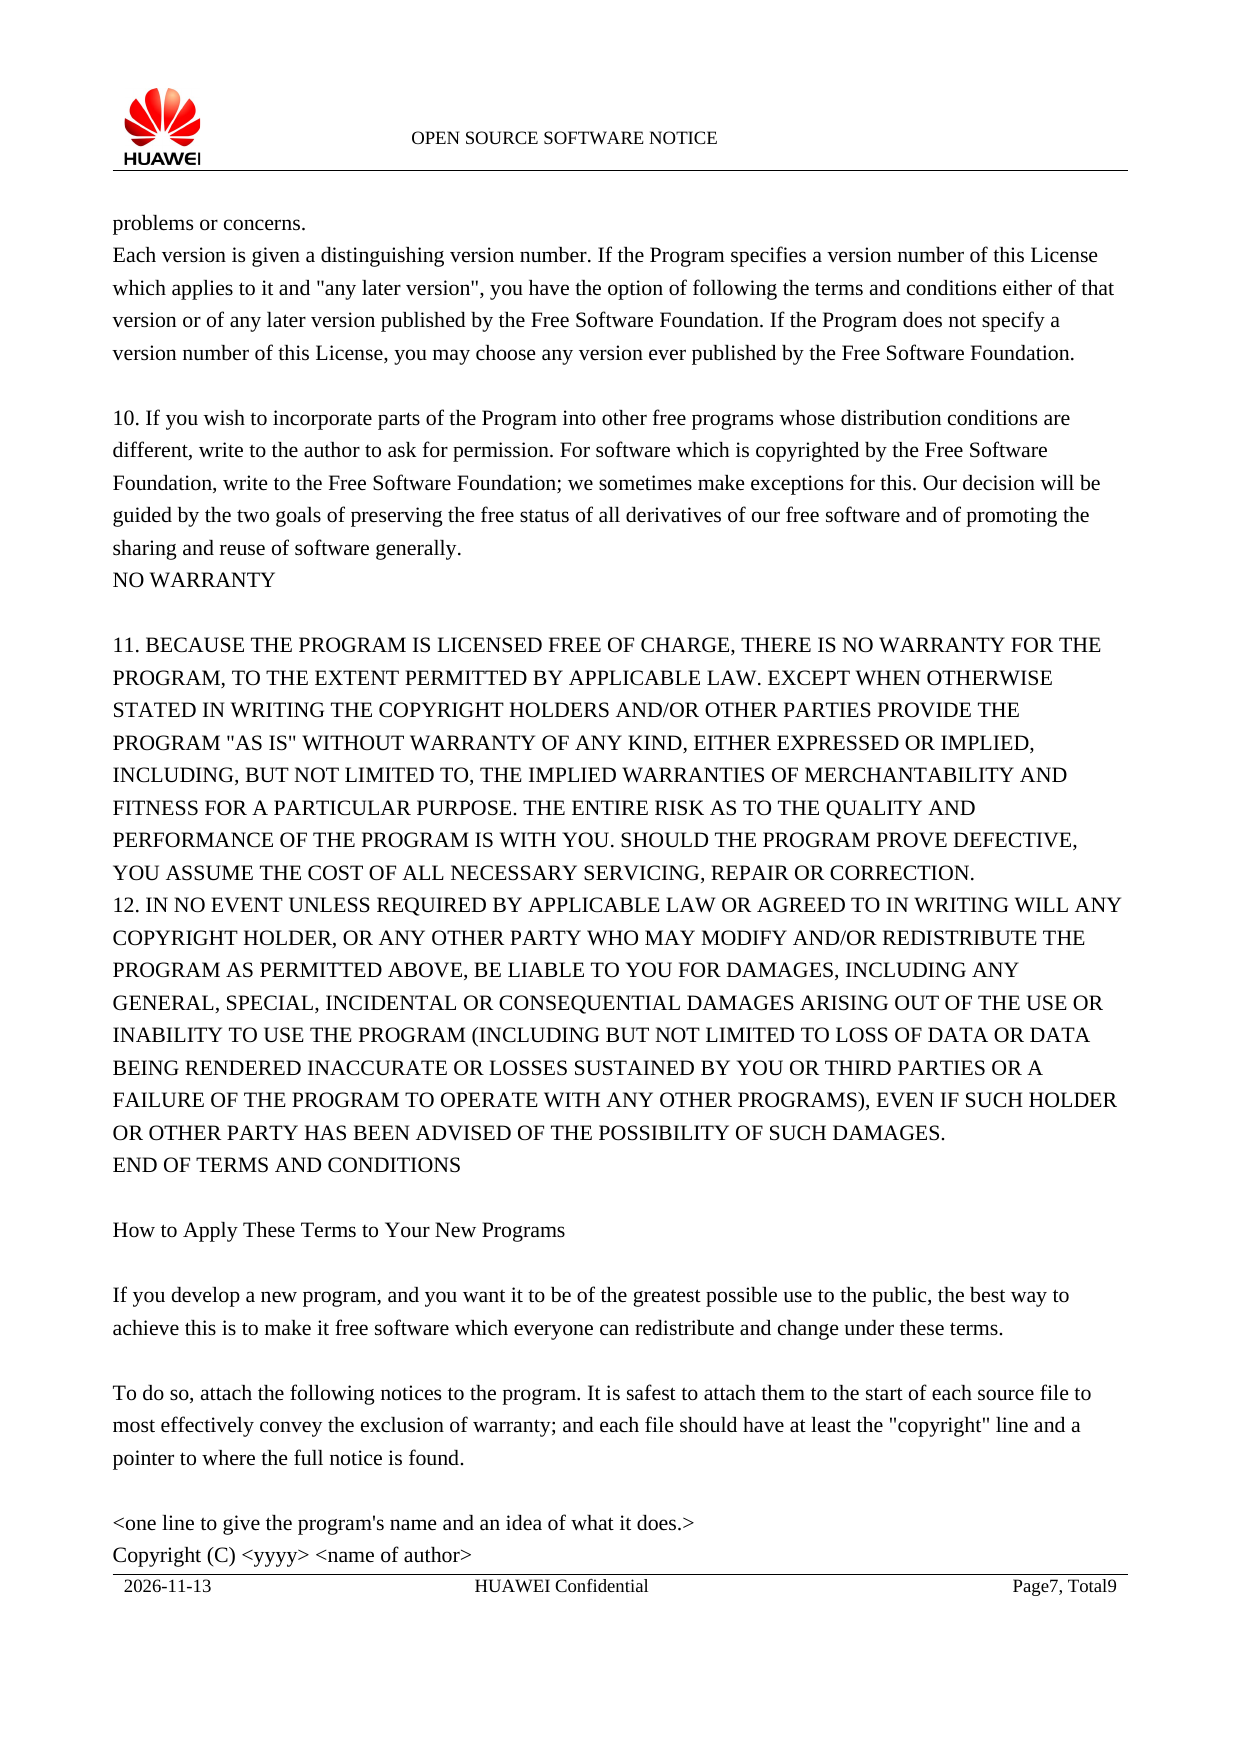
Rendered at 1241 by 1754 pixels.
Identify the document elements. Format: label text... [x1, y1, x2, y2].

picture [124, 88, 201, 165]
